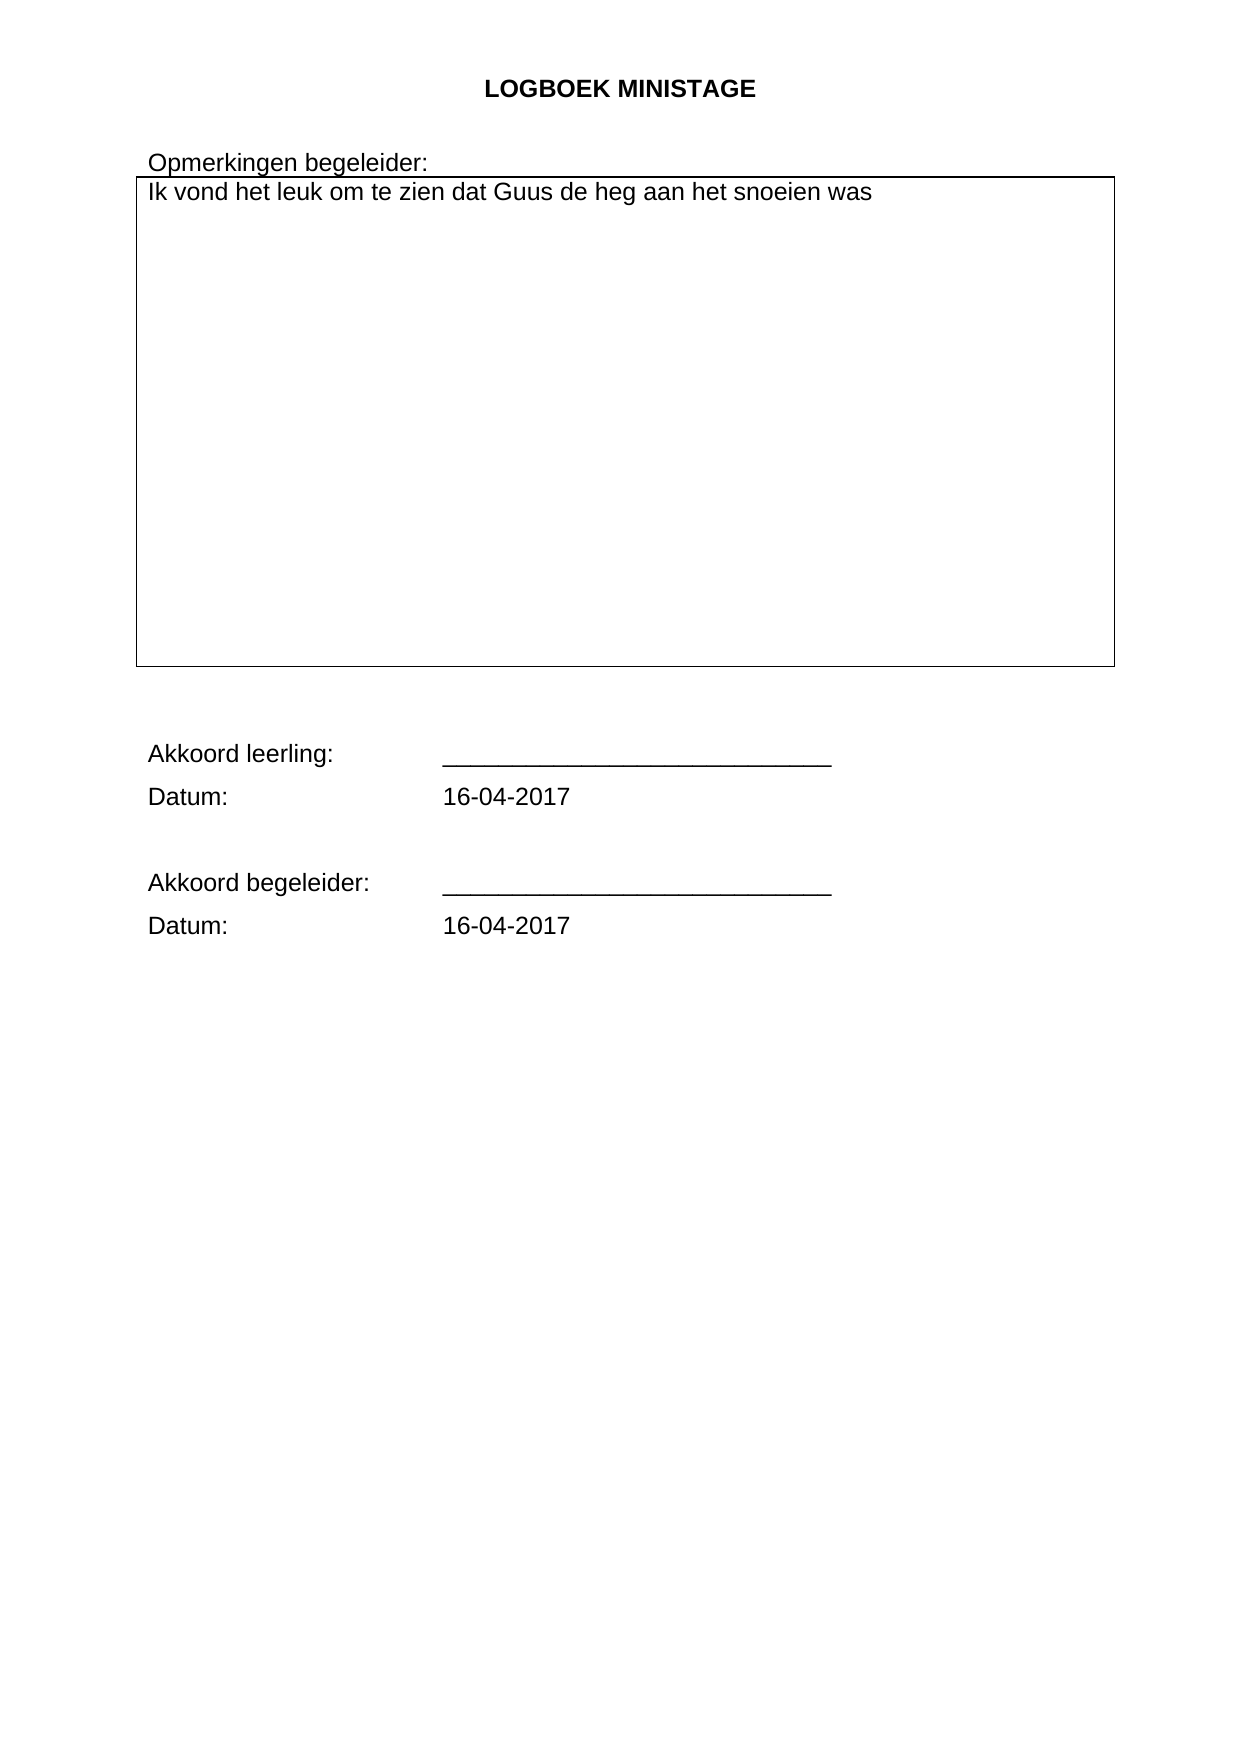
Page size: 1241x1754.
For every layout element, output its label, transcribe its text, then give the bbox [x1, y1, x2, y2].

text Opmerkingen begeleider: [148, 148, 1093, 176]
text Akkoord begeleider: ____________________________ [148, 868, 1093, 897]
table_header Ik vond het leuk om te zien dat Guus de heg aan het snoeien was [137, 178, 1114, 666]
text Akkoord leerling: ____________________________ [148, 738, 1093, 767]
text Datum: 16-04-2017 [148, 782, 1093, 810]
text Datum: 16-04-2017 [148, 911, 1093, 940]
